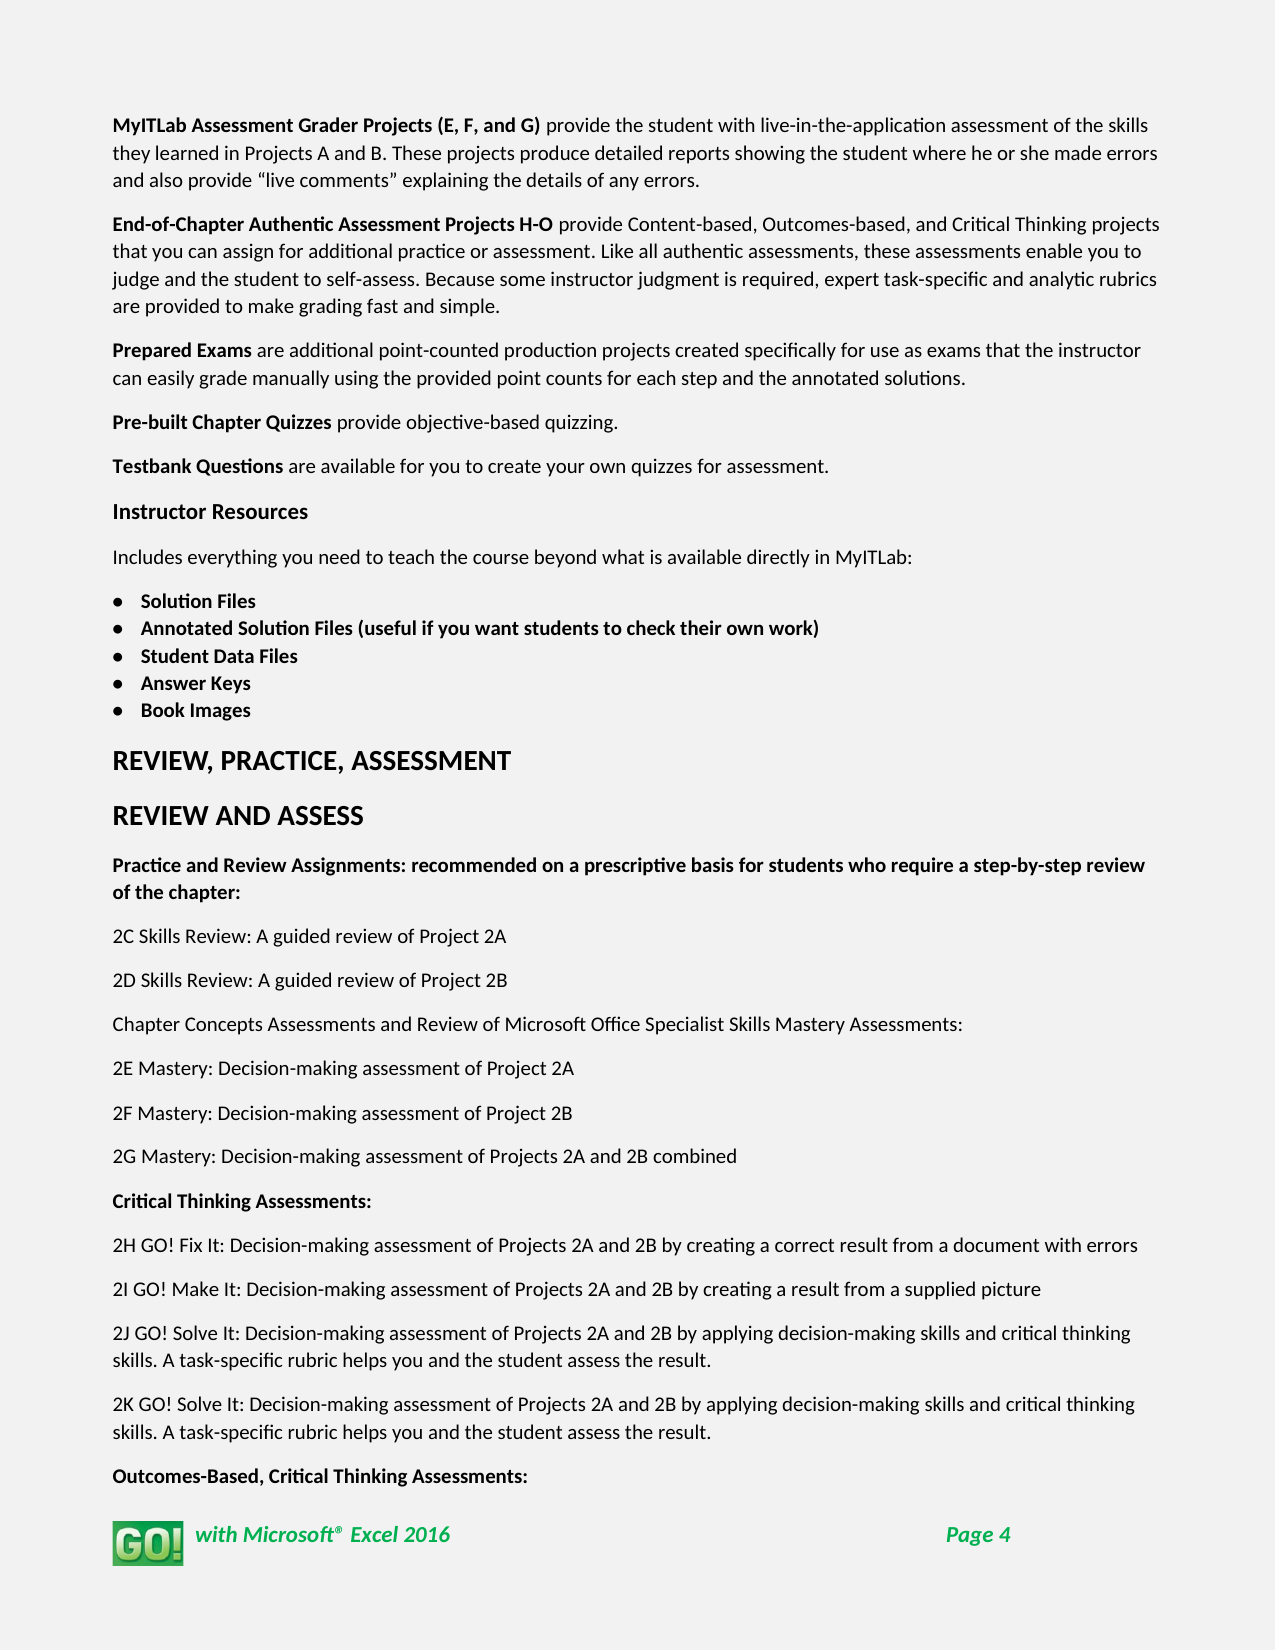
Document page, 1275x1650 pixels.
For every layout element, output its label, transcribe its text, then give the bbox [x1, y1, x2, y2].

text Includes everything you need to teach the course beyond what is available directly in MyITLab: [112, 544, 1162, 569]
text 2E Mastery: Decision-making assessment of Project 2A [112, 1056, 1162, 1081]
subtitle Review, Practice, Assessment [112, 742, 1162, 777]
text 2F Mastery: Decision-making assessment of Project 2B [112, 1100, 1162, 1125]
list Book Images [112, 698, 1162, 723]
text End-of-Chapter Authentic Assessment Projects H-O provide Content-based, Outcomes-based, and Critical Thinking projects that you can assign for additional practice or assessment. Like all authentic assessments, these assessments enable you to judge and the student to self-assess. Because some instructor judgment is required, expert task-specific and analytic rubrics are provided to make grading fast and simple. [112, 211, 1162, 319]
text 2J GO! Solve It: Decision-making assessment of Projects 2A and 2B by applying decision-making skills and critical thinking skills. A task-specific rubric helps you and the student assess the result. [112, 1320, 1162, 1373]
text 2H GO! Fix It: Decision-making assessment of Projects 2A and 2B by creating a correct result from a document with errors [112, 1232, 1162, 1257]
text Pre-built Chapter Quizzes provide objective-based quizzing. [112, 409, 1162, 434]
text Instructor Resources [112, 497, 1162, 525]
text 2G Mastery: Decision-making assessment of Projects 2A and 2B combined [112, 1144, 1162, 1169]
text Outcomes-Based, Critical Thinking Assessments: [112, 1463, 1162, 1488]
subtitle Review and Assess [112, 797, 1162, 832]
text Practice and Review Assignments: recommended on a prescriptive basis for students who require a step-by-step review of the chapter: [112, 852, 1162, 905]
text 2D Skills Review: A guided review of Project 2B [112, 967, 1162, 993]
text 2K GO! Solve It: Decision-making assessment of Projects 2A and 2B by applying decision-making skills and critical thinking skills. A task-specific rubric helps you and the student assess the result. [112, 1391, 1162, 1444]
list Answer Keys [112, 670, 1162, 696]
text 2I GO! Make It: Decision-making assessment of Projects 2A and 2B by creating a result from a supplied picture [112, 1276, 1162, 1301]
text Critical Thinking Assessments: [112, 1188, 1162, 1213]
picture [112, 1521, 184, 1566]
list Annotated Solution Files (useful if you want students to check their own work) [112, 616, 1162, 641]
list Student Data Files [112, 643, 1162, 668]
text MyITLab Assessment Grader Projects (E, F, and G) provide the student with live-in-the-application assessment of the skills they learned in Projects A and B. These projects produce detailed reports showing the student where he or she made errors and also provide “live comments” explaining the details of any errors. [112, 112, 1162, 193]
text Testbank Questions are available for you to create your own quizzes for assessment. [112, 453, 1162, 478]
text Prepared Exams are additional point-counted production projects created specifically for use as exams that the instructor can easily grade manually using the provided point counts for each step and the annotated solutions. [112, 338, 1162, 390]
text Chapter Concepts Assessments and Review of Microsoft Office Specialist Skills Mastery Assessments: [112, 1012, 1162, 1037]
text 2C Skills Review: A guided review of Project 2A [112, 923, 1162, 949]
list Solution Files [112, 588, 1162, 613]
